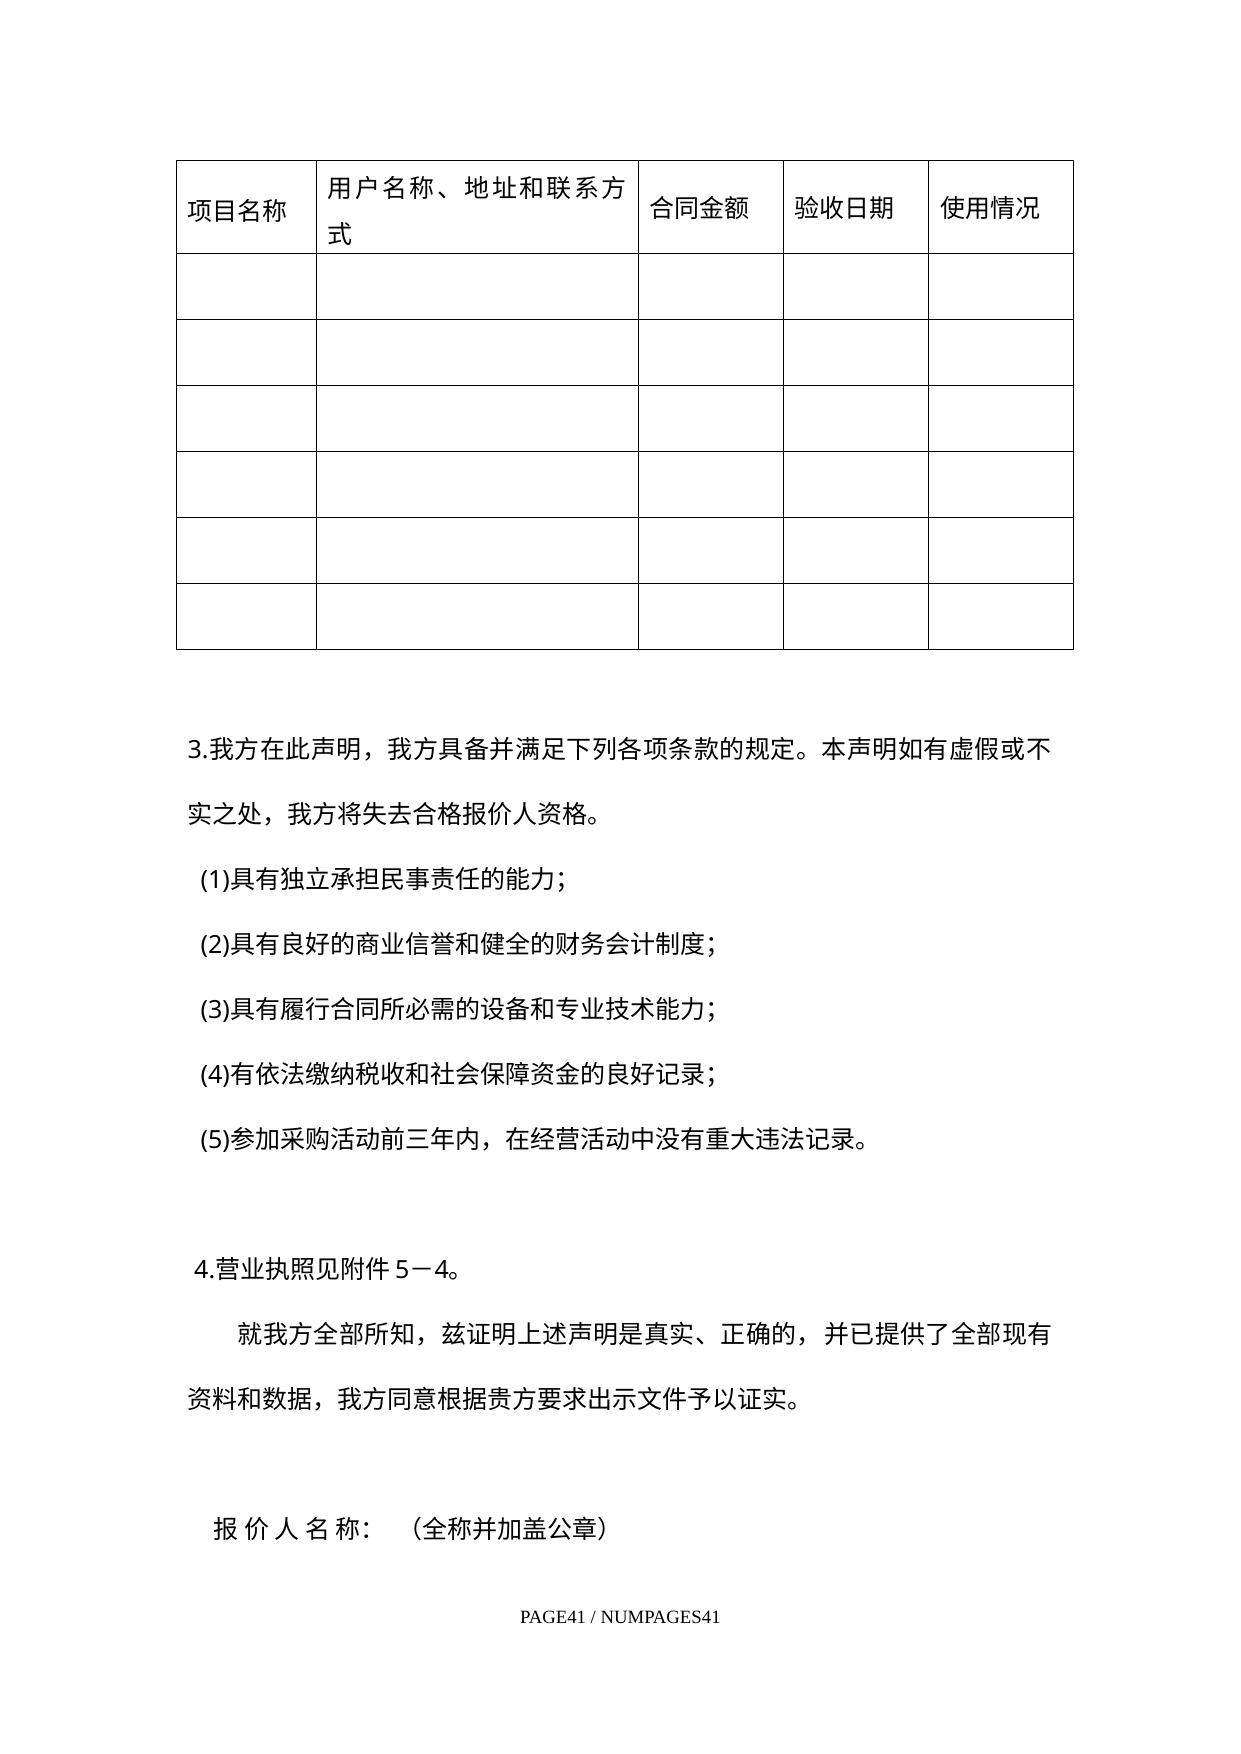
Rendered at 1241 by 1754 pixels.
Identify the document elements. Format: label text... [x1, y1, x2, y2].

table_header 验收日期 [784, 161, 928, 253]
table_header 用户名称、地址和联系方式 [317, 161, 638, 253]
table_cell [929, 452, 1073, 517]
text (4)有依法缴纳税收和社会保障资金的良好记录； [187, 1040, 1053, 1105]
table_cell [177, 320, 316, 385]
text (1)具有独立承担民事责任的能力； [187, 845, 1053, 910]
table_cell [317, 320, 638, 385]
table_cell [639, 320, 783, 385]
table_cell [929, 584, 1073, 649]
table_header 合同金额 [639, 161, 783, 253]
table_cell [639, 386, 783, 451]
table_cell [639, 452, 783, 517]
table_cell [639, 518, 783, 583]
text 报 价 人 名 称： （全称并加盖公章） [187, 1495, 1053, 1560]
table_cell [784, 518, 928, 583]
table_cell [317, 254, 638, 319]
table_cell [317, 452, 638, 517]
text (3)具有履行合同所必需的设备和专业技术能力； [187, 975, 1053, 1040]
table_cell [177, 518, 316, 583]
text 就我方全部所知，兹证明上述声明是真实、正确的，并已提供了全部现有资料和数据，我方同意根据贵方要求出示文件予以证实。 [187, 1300, 1053, 1430]
table_cell [929, 254, 1073, 319]
table_cell [784, 584, 928, 649]
table_cell [177, 452, 316, 517]
text (5)参加采购活动前三年内，在经营活动中没有重大违法记录。 [187, 1105, 1053, 1170]
table_cell [317, 584, 638, 649]
table_header 使用情况 [929, 161, 1073, 253]
table_cell [177, 584, 316, 649]
table_cell [929, 320, 1073, 385]
table_cell [639, 584, 783, 649]
text 4.营业执照见附件5－4。 [187, 1235, 1053, 1300]
table_cell [317, 386, 638, 451]
table_header 项目名称 [177, 161, 316, 253]
table_cell [177, 254, 316, 319]
table_cell [929, 386, 1073, 451]
text (2)具有良好的商业信誉和健全的财务会计制度； [187, 910, 1053, 975]
table_cell [639, 254, 783, 319]
table_cell [784, 254, 928, 319]
table_cell [784, 452, 928, 517]
table_cell [929, 518, 1073, 583]
table_cell [317, 518, 638, 583]
table_cell [784, 386, 928, 451]
table_cell [784, 320, 928, 385]
table_cell [177, 386, 316, 451]
text 3.我方在此声明，我方具备并满足下列各项条款的规定。本声明如有虚假或不实之处，我方将失去合格报价人资格。 [187, 715, 1053, 845]
